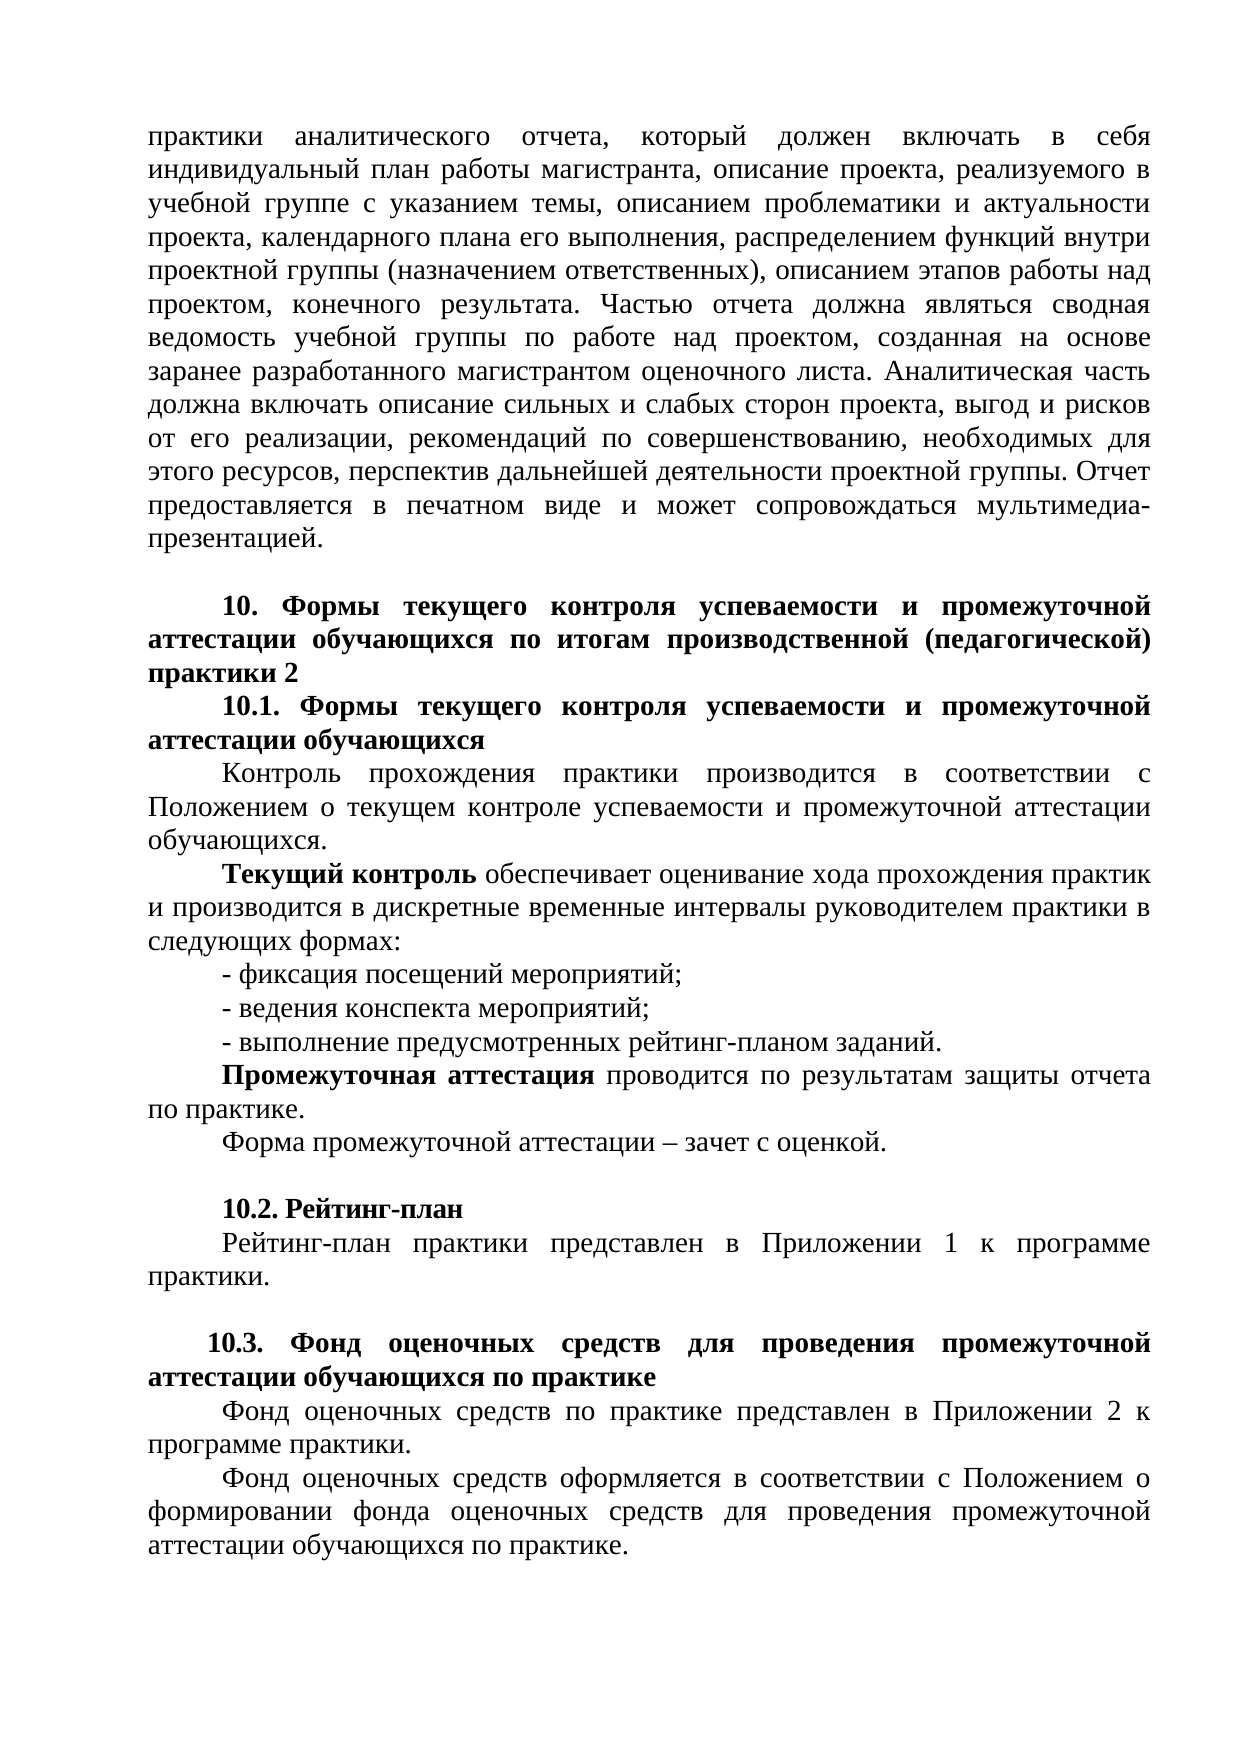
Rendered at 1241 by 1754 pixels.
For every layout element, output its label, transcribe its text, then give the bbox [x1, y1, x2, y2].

text Промежуточная аттестация проводится по результатам защиты отчета по практике. [148, 1057, 1152, 1124]
text Текущий контроль обеспечивает оценивание хода прохождения практик и производится в дискретные временные интервалы руководителем практики в следующих формах: [148, 856, 1152, 957]
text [148, 118, 1152, 554]
text 10.3. Фонд оценочных средств для проведения промежуточной аттестации обучающихся по практике [148, 1326, 1152, 1393]
text Фонд оценочных средств по практике представлен в Приложении 2 к программе практики. [148, 1393, 1152, 1460]
text Фонд оценочных средств оформляется в соответствии с Положением о формировании фонда оценочных средств для проведения промежуточной аттестации обучающихся по практике. [148, 1460, 1152, 1560]
text Рейтинг-план практики представлен в Приложении 1 к программе практики. [148, 1225, 1152, 1292]
text 10. Формы текущего контроля успеваемости и промежуточной аттестации обучающихся по итогам производственной (педагогической) практики 2 [148, 588, 1152, 688]
text - ведения конспекта мероприятий; [148, 990, 1152, 1024]
text - выполнение предусмотренных рейтинг-планом заданий. [148, 1024, 1152, 1057]
text Форма промежуточной аттестации – зачет с оценкой. [148, 1124, 1152, 1158]
text 10.1. Формы текущего контроля успеваемости и промежуточной аттестации обучающихся [148, 688, 1152, 755]
text - фиксация посещений мероприятий; [148, 957, 1152, 990]
text Контроль прохождения практики производится в соответствии с Положением о текущем контроле успеваемости и промежуточной аттестации обучающихся. [148, 755, 1152, 856]
text 10.2. Рейтинг-план [148, 1191, 1152, 1225]
